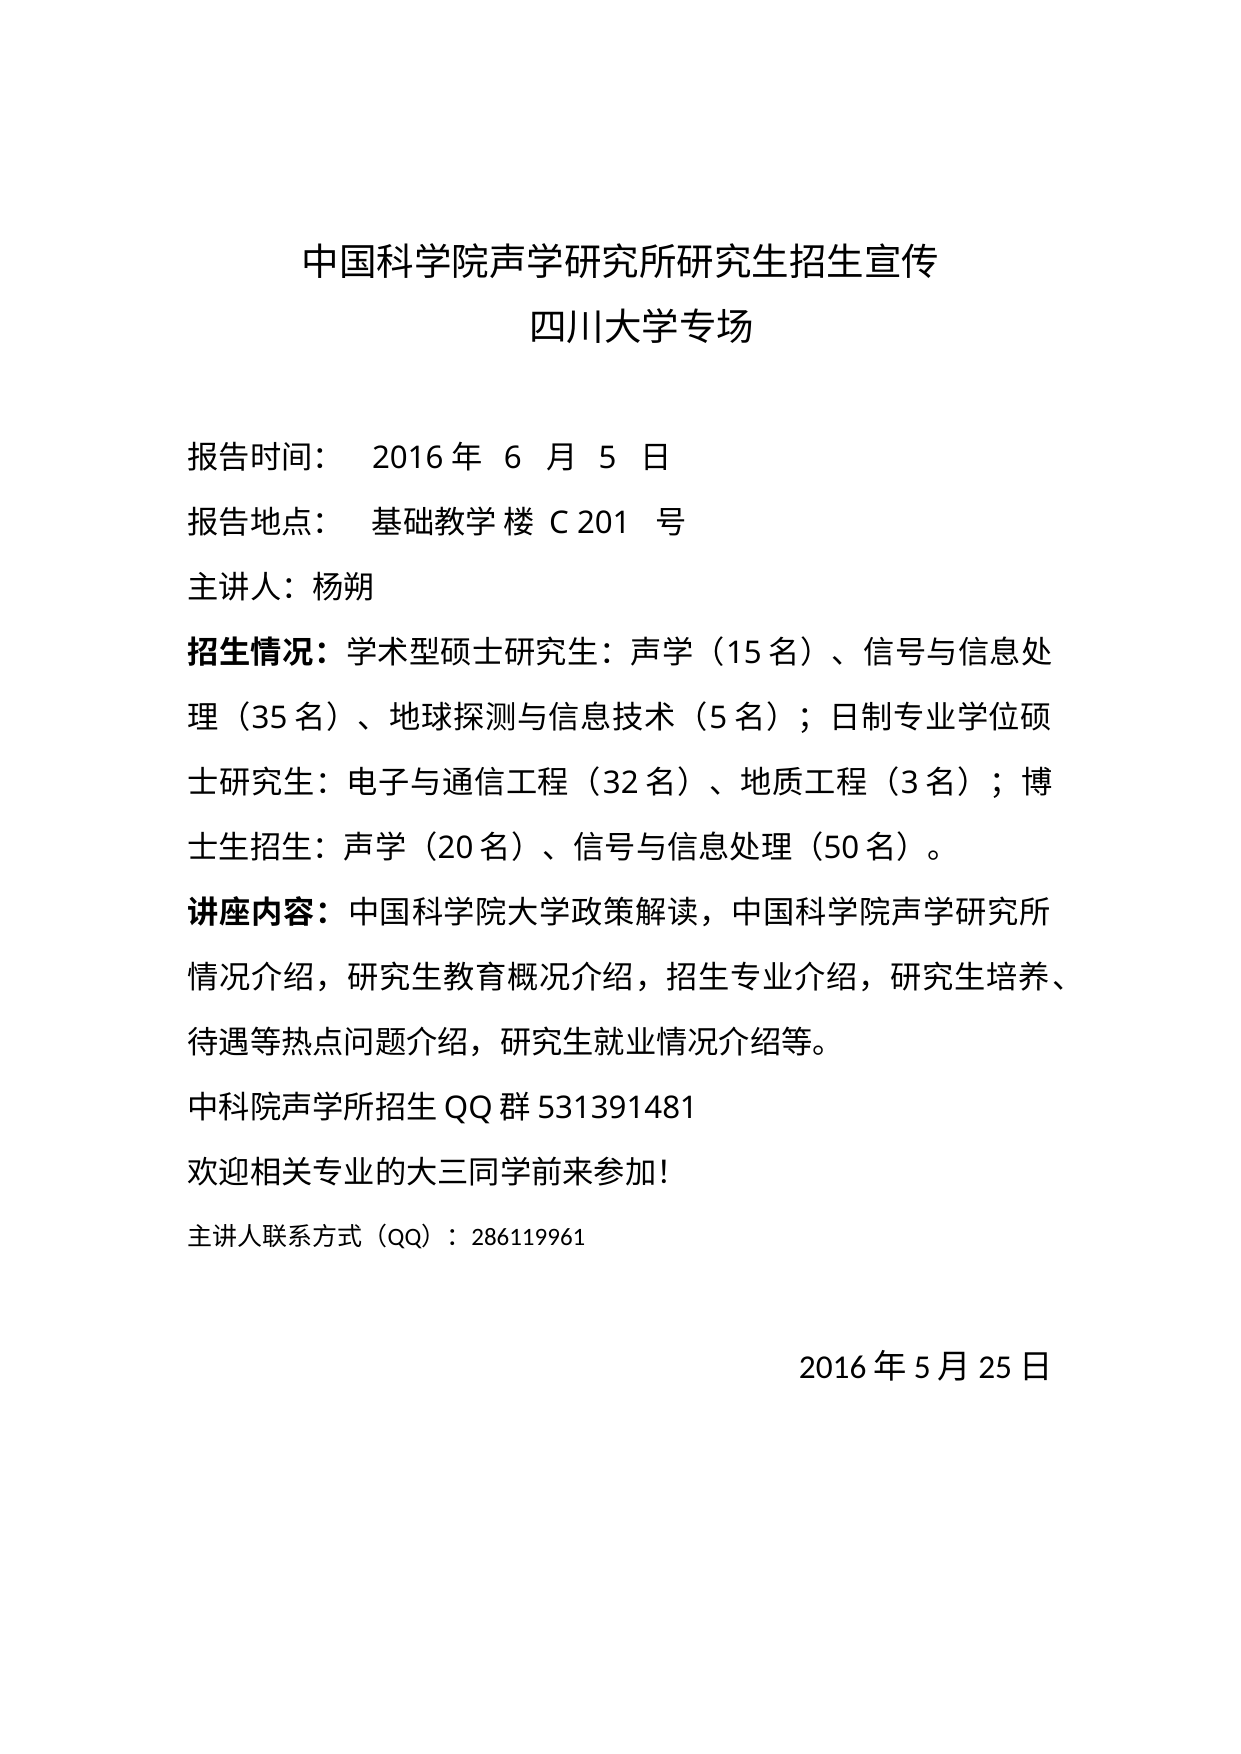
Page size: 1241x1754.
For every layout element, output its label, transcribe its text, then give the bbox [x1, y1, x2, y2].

text 报告地点： 基础教学 楼 C 201 号 [187, 487, 1053, 552]
text 报告时间： 2016 年 6 月 5 日 [187, 422, 1053, 487]
text 欢迎相关专业的大三同学前来参加！ [187, 1137, 1053, 1202]
text 招生情况：学术型硕士研究生：声学（15名）、信号与信息处理（35名）、地球探测与信息技术（5名）；日制专业学位硕士研究生：电子与通信工程（32名）、地质工程（3名）；博士生招生：声学（20名）、信号与信息处理（50名）。 [187, 617, 1053, 877]
text 主讲人联系方式（QQ）：286119961 [187, 1202, 1053, 1267]
text 中科院声学所招生QQ群 531391481 [187, 1072, 1053, 1137]
text 中国科学院声学研究所研究生招生宣传 [187, 227, 1053, 292]
text 讲座内容：中国科学院大学政策解读，中国科学院声学研究所情况介绍，研究生教育概况介绍，招生专业介绍，研究生培养、待遇等热点问题介绍，研究生就业情况介绍等。 [187, 877, 1053, 1072]
text 主讲人：杨朔 [187, 552, 1053, 617]
text 四川大学专场 [187, 292, 1053, 357]
text 2016年 5月 25 日 [187, 1332, 1053, 1397]
